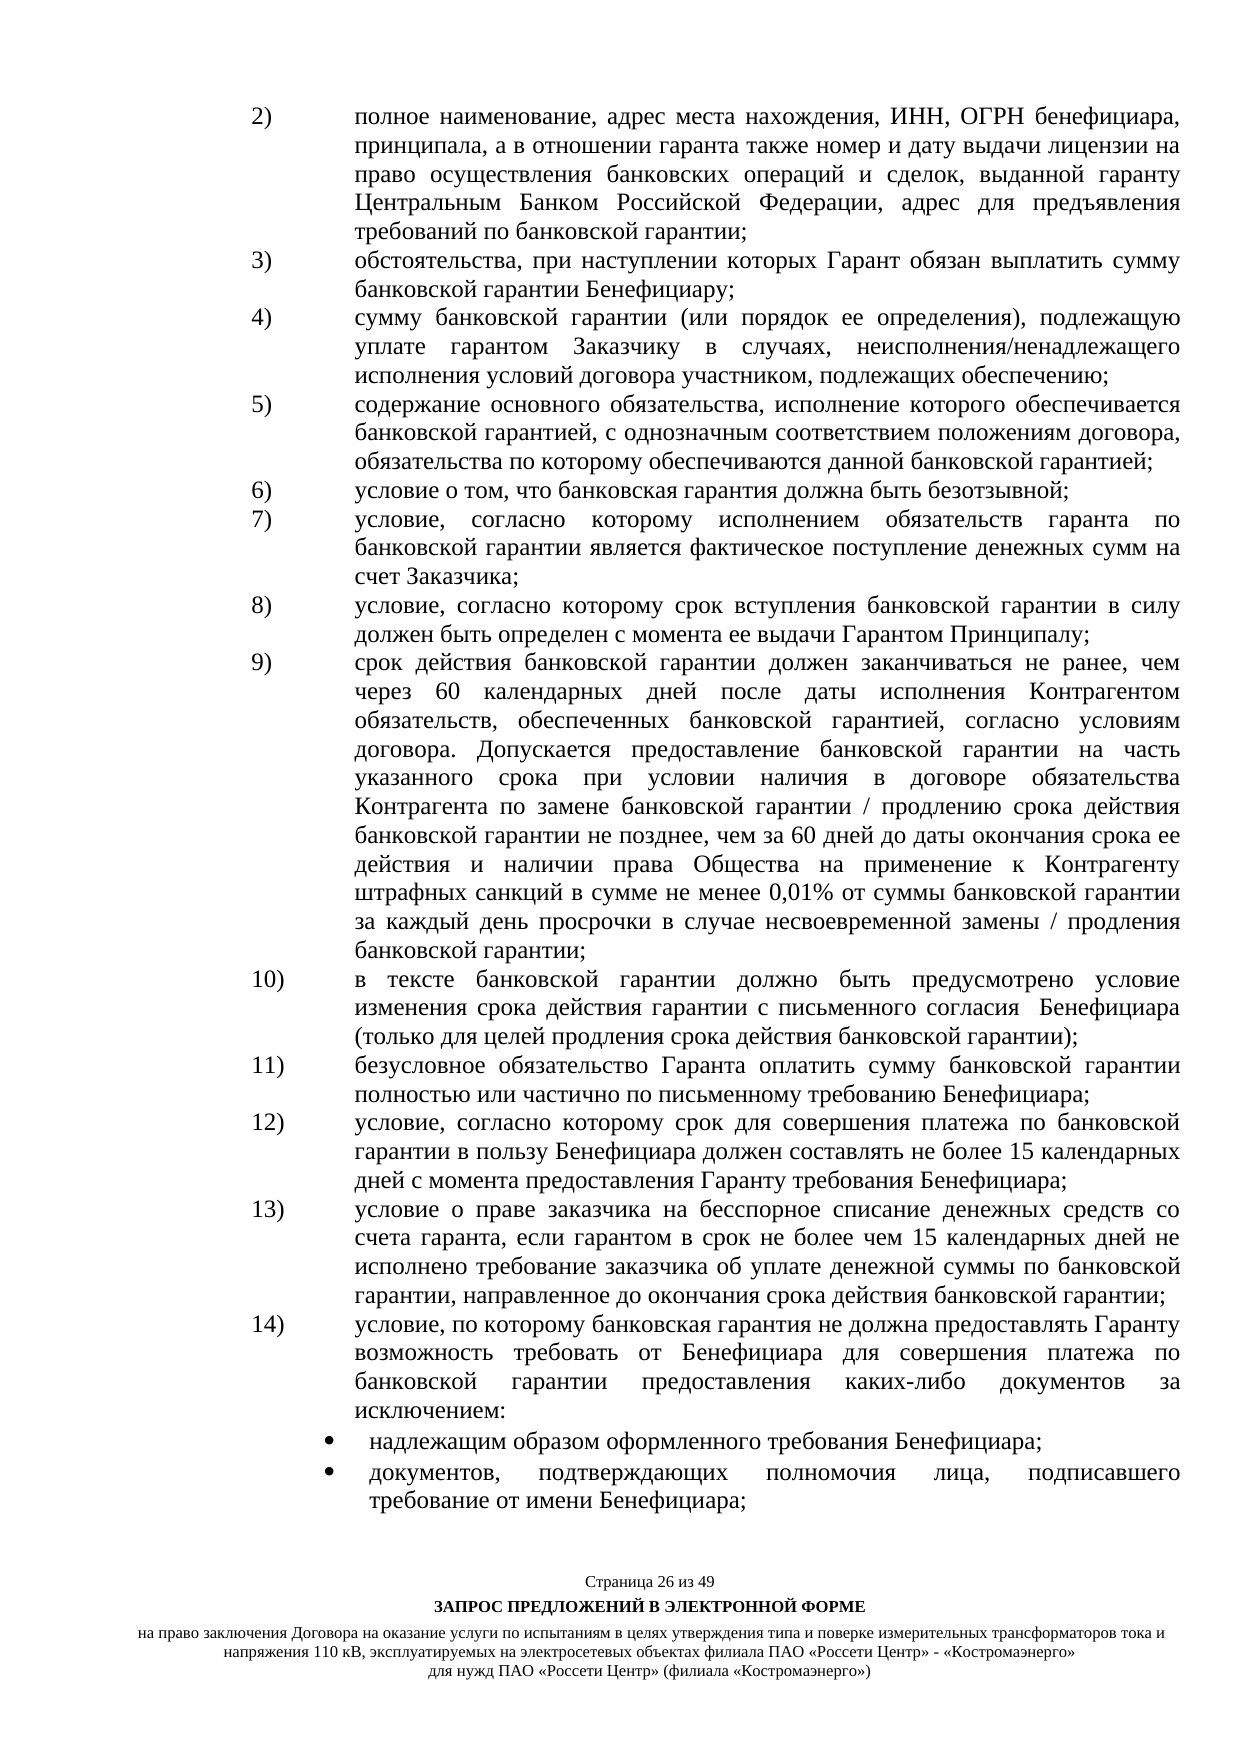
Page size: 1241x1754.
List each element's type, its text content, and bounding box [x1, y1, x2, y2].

list полное наименование, адрес места нахождения, ИНН, ОГРН бенефициара, принципала, а в отношении гаранта также номер и дату выдачи лицензии на право осуществления банковских операций и сделок, выданной гаранту Центральным Банком Российской Федерации, адрес для предъявления требований по банковской гарантии; [251, 101, 1181, 245]
list в тексте банковской гарантии должно быть предусмотрено условие изменения срока действия гарантии с письменного согласия Бенефициара (только для целей продления срока действия банковской гарантии); [251, 964, 1181, 1050]
list условие, по которому банковская гарантия не должна предоставлять Гаранту возможность требовать от Бенефициара для совершения платежа по банковской гарантии предоставления каких-либо документов за исключением: [251, 1309, 1181, 1424]
list сумму банковской гарантии (или порядок ее определения), подлежащую уплате гарантом Заказчику в случаях, неисполнения/ненадлежащего исполнения условий договора участником, подлежащих обеспечению; [251, 302, 1181, 389]
list условие о праве заказчика на бесспорное списание денежных средств со счета гаранта, если гарантом в срок не более чем 15 календарных дней не исполнено требование заказчика об уплате денежной суммы по банковской гарантии, направленное до окончания срока действия банковской гарантии; [251, 1194, 1181, 1309]
list документов, подтверждающих полномочия лица, подписавшего требование от имени Бенефициара; [325, 1457, 1181, 1514]
list надлежащим образом оформленного требования Бенефициара; [325, 1426, 1181, 1454]
list срок действия банковской гарантии должен заканчиваться не ранее, чем через 60 календарных дней после даты исполнения Контрагентом обязательств, обеспеченных банковской гарантией, согласно условиям договора. Допускается предоставление банковской гарантии на часть указанного срока при условии наличия в договоре обязательства Контрагента по замене банковской гарантии / продлению срока действия банковской гарантии не позднее, чем за 60 дней до даты окончания срока ее действия и наличии права Общества на применение к Контрагенту штрафных санкций в сумме не менее 0,01% от суммы банковской гарантии за каждый день просрочки в случае несвоевременной замены / продления банковской гарантии; [251, 647, 1181, 964]
list условие, согласно которому исполнением обязательств гаранта по банковской гарантии является фактическое поступление денежных сумм на счет Заказчика; [251, 504, 1181, 590]
list обстоятельства, при наступлении которых Гарант обязан выплатить сумму банковской гарантии Бенефициару; [251, 245, 1181, 302]
list условие, согласно которому срок вступления банковской гарантии в силу должен быть определен с момента ее выдачи Гарантом Принципалу; [251, 590, 1181, 647]
list содержание основного обязательства, исполнение которого обеспечивается банковской гарантией, с однозначным соответствием положениям договора, обязательства по которому обеспечиваются данной банковской гарантией; [251, 389, 1181, 475]
list условие, согласно которому срок для совершения платежа по банковской гарантии в пользу Бенефициара должен составлять не более 15 календарных дней с момента предоставления Гаранту требования Бенефициара; [251, 1107, 1181, 1194]
list безусловное обязательство Гаранта оплатить сумму банковской гарантии полностью или частично по письменному требованию Бенефициара; [251, 1050, 1181, 1107]
list условие о том, что банковская гарантия должна быть безотзывной; [251, 475, 1181, 504]
